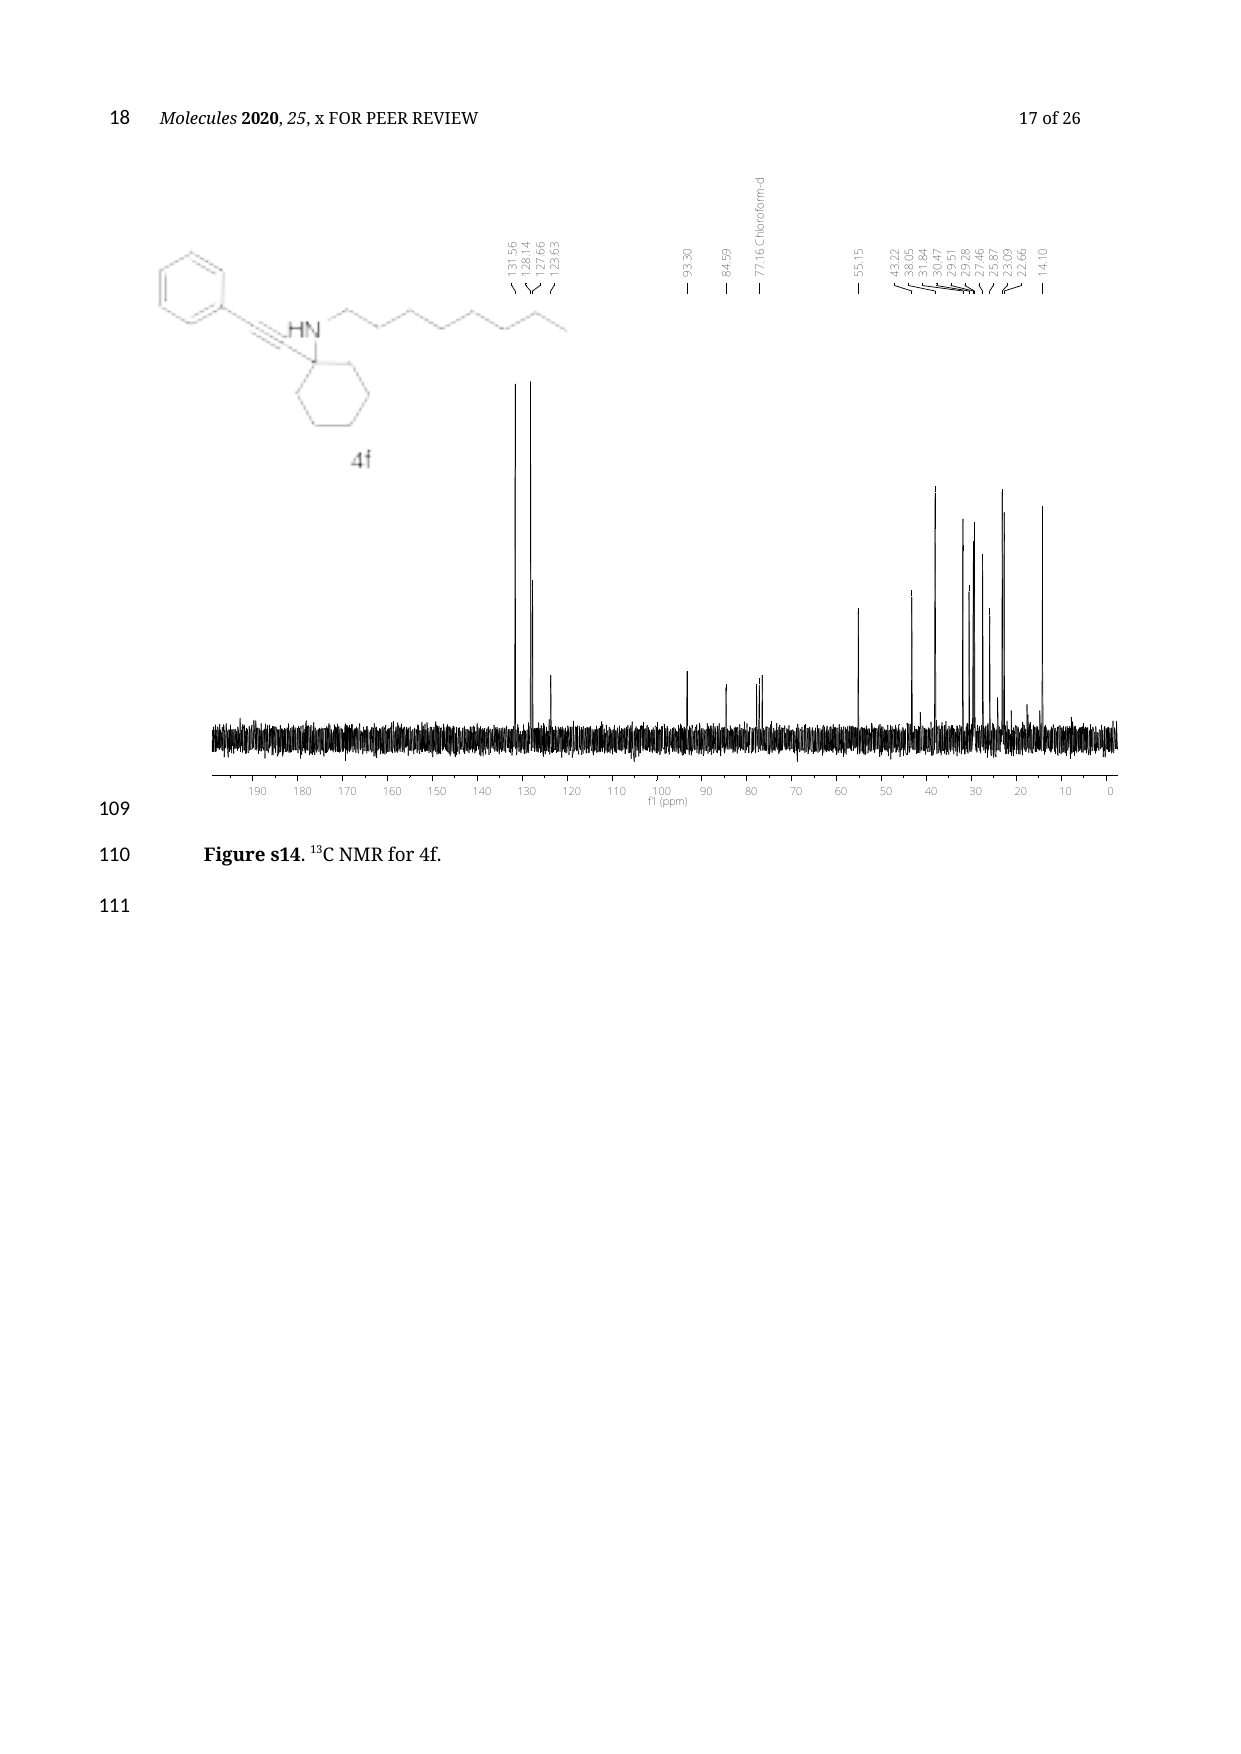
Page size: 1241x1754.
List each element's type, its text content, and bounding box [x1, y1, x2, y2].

text Figure s14. 13C NMR for 4f. [204, 840, 1036, 867]
